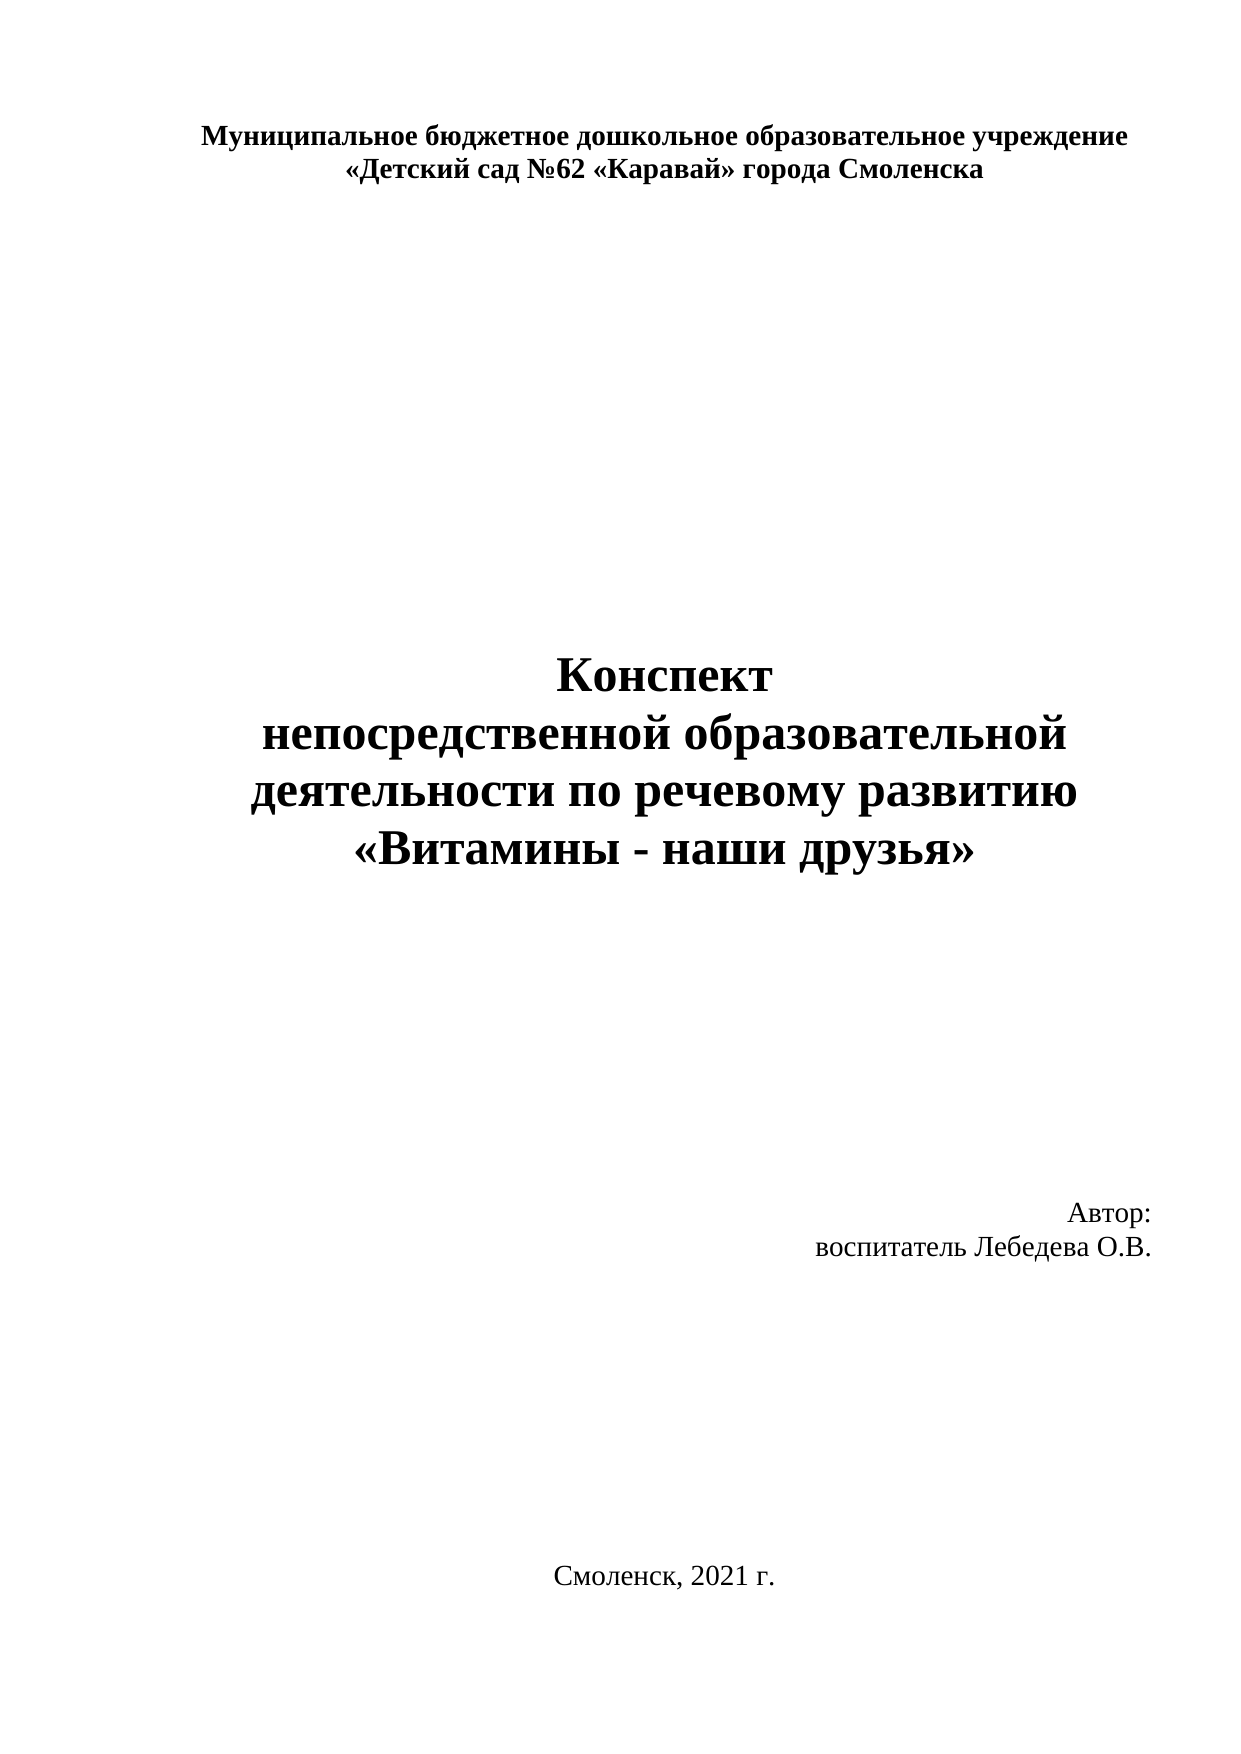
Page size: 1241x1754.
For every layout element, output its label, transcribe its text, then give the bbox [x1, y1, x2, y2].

text Автор: [177, 1196, 1152, 1229]
text непосредственной образовательной деятельности по речевому развитию «Витамины - наши друзья» [177, 703, 1152, 875]
text Конспект [177, 645, 1152, 703]
text «Детский сад №62 «Каравай» города Смоленска [177, 152, 1152, 185]
text воспитатель Лебедева О.В. [177, 1229, 1152, 1263]
text Муниципальное бюджетное дошкольное образовательное учреждение [177, 118, 1152, 152]
text Смоленск, 2021 г. [177, 1558, 1152, 1592]
